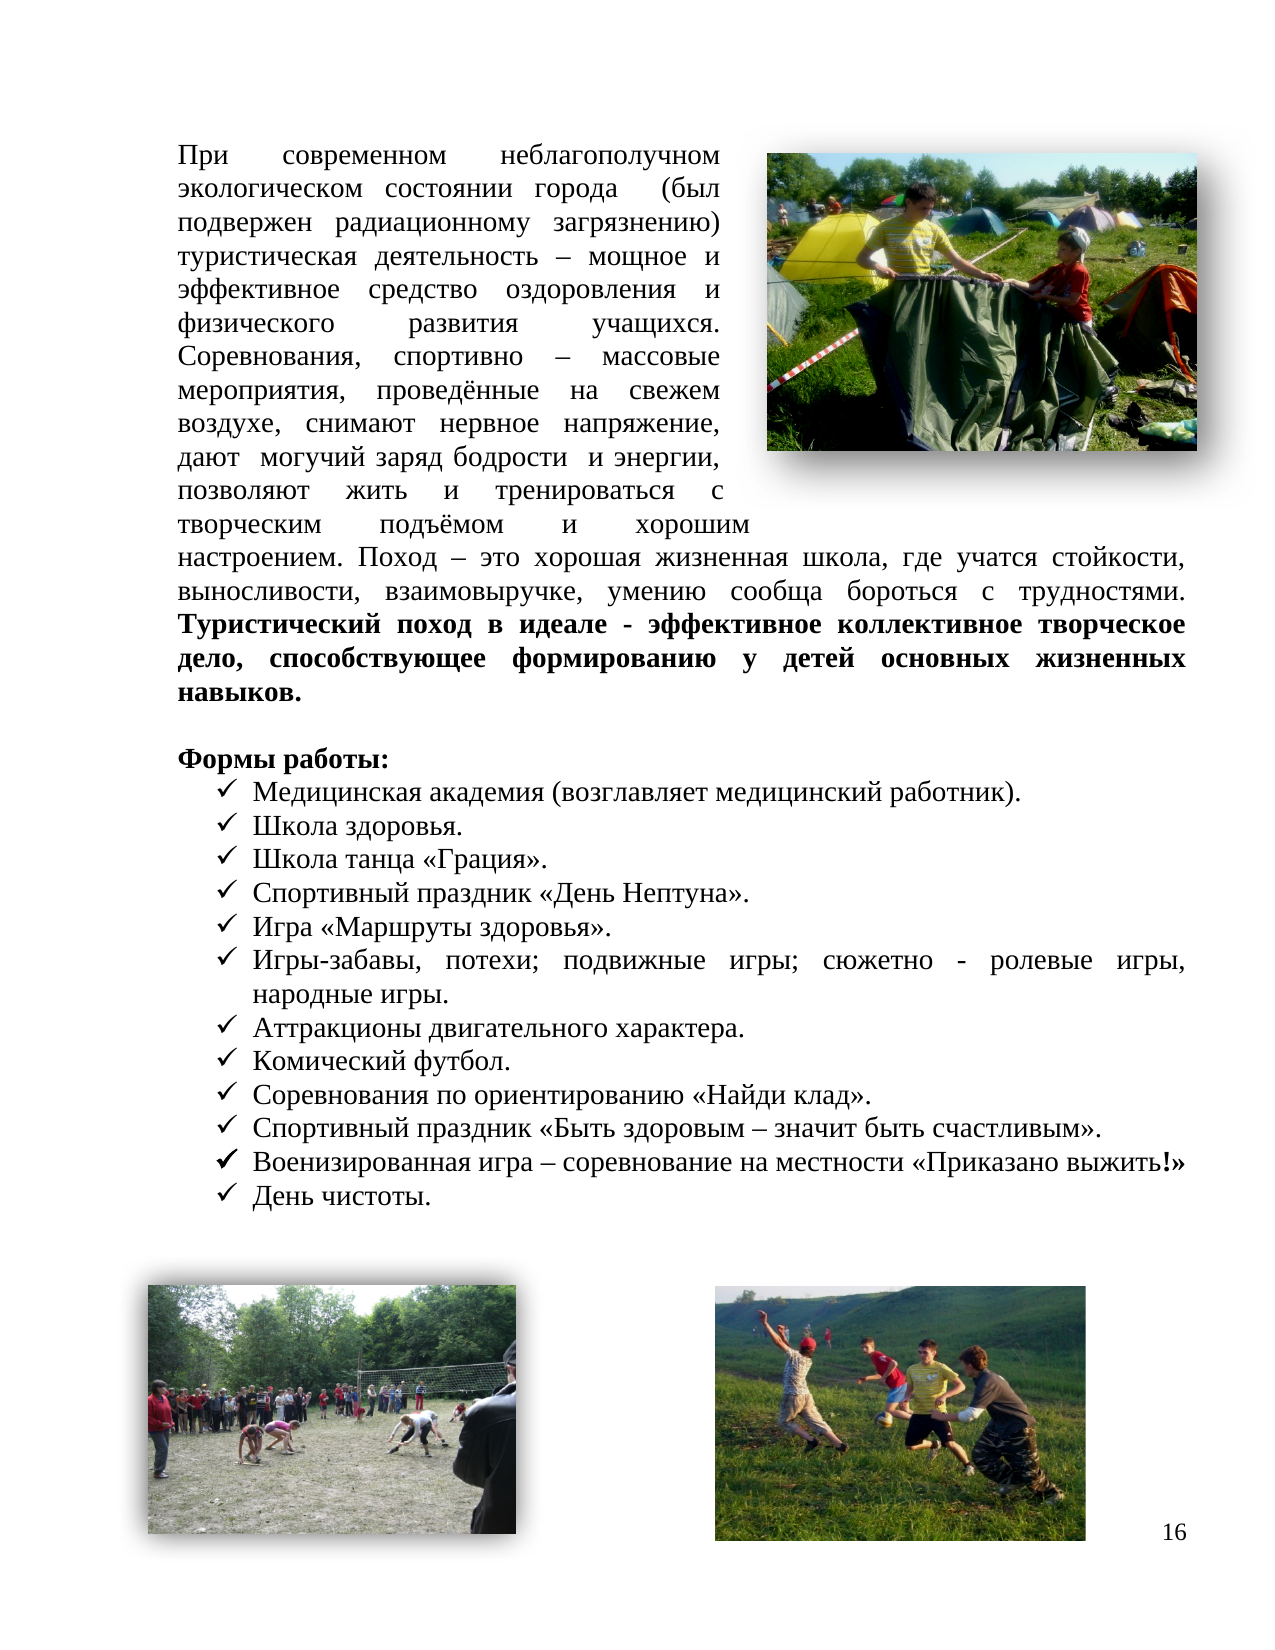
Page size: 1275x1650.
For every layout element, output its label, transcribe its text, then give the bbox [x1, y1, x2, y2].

list Аттракционы двигательного характера. [215, 1010, 1186, 1043]
list Спортивный праздник «Быть здоровым – значит быть счастливым». [215, 1111, 1186, 1144]
picture [713, 1286, 1086, 1539]
list Школа здоровья. [215, 808, 1186, 842]
list Комический футбол. [215, 1043, 1186, 1077]
list Игра «Маршруты здоровья». [215, 909, 1186, 942]
list День чистоты. [215, 1178, 1186, 1212]
picture [148, 1285, 516, 1534]
picture [1186, 153, 1197, 451]
list Школа танца «Грация». [215, 842, 1186, 875]
list Игры-забавы, потехи; подвижные игры; сюжетно - ролевые игры, народные игры. [215, 942, 1186, 1010]
list Соревнования по ориентированию «Найди клад». [215, 1077, 1186, 1111]
list Военизированная игра – соревнование на местности «Приказано выжить!» [215, 1144, 1186, 1178]
text Формы работы: [177, 741, 1186, 774]
text При современном неблагополучном экологическом состоянии города (был подвержен радиационному загрязнению) туристическая деятельность – мощное и эффективное средство оздоровления и физического развития учащихся. Соревнования, спортивно – массовые мероприятия, проведённые на свежем воздухе, снимают нервное напряжение, дают могучий заряд бодрости и энергии, позволяют жить и тренироваться с творческим подъёмом и хорошим настроением. Поход – это хорошая жизненная школа, где учатся стойкости, выносливости, взаимовыручке, умению сообща бороться с трудностями. Туристический поход в идеале - эффективное коллективное творческое дело, способствующее формированию у детей основных жизненных навыков. [177, 137, 1186, 707]
list Медицинская академия (возглавляет медицинский работник). [215, 774, 1186, 808]
list Спортивный праздник «День Нептуна». [215, 875, 1186, 909]
